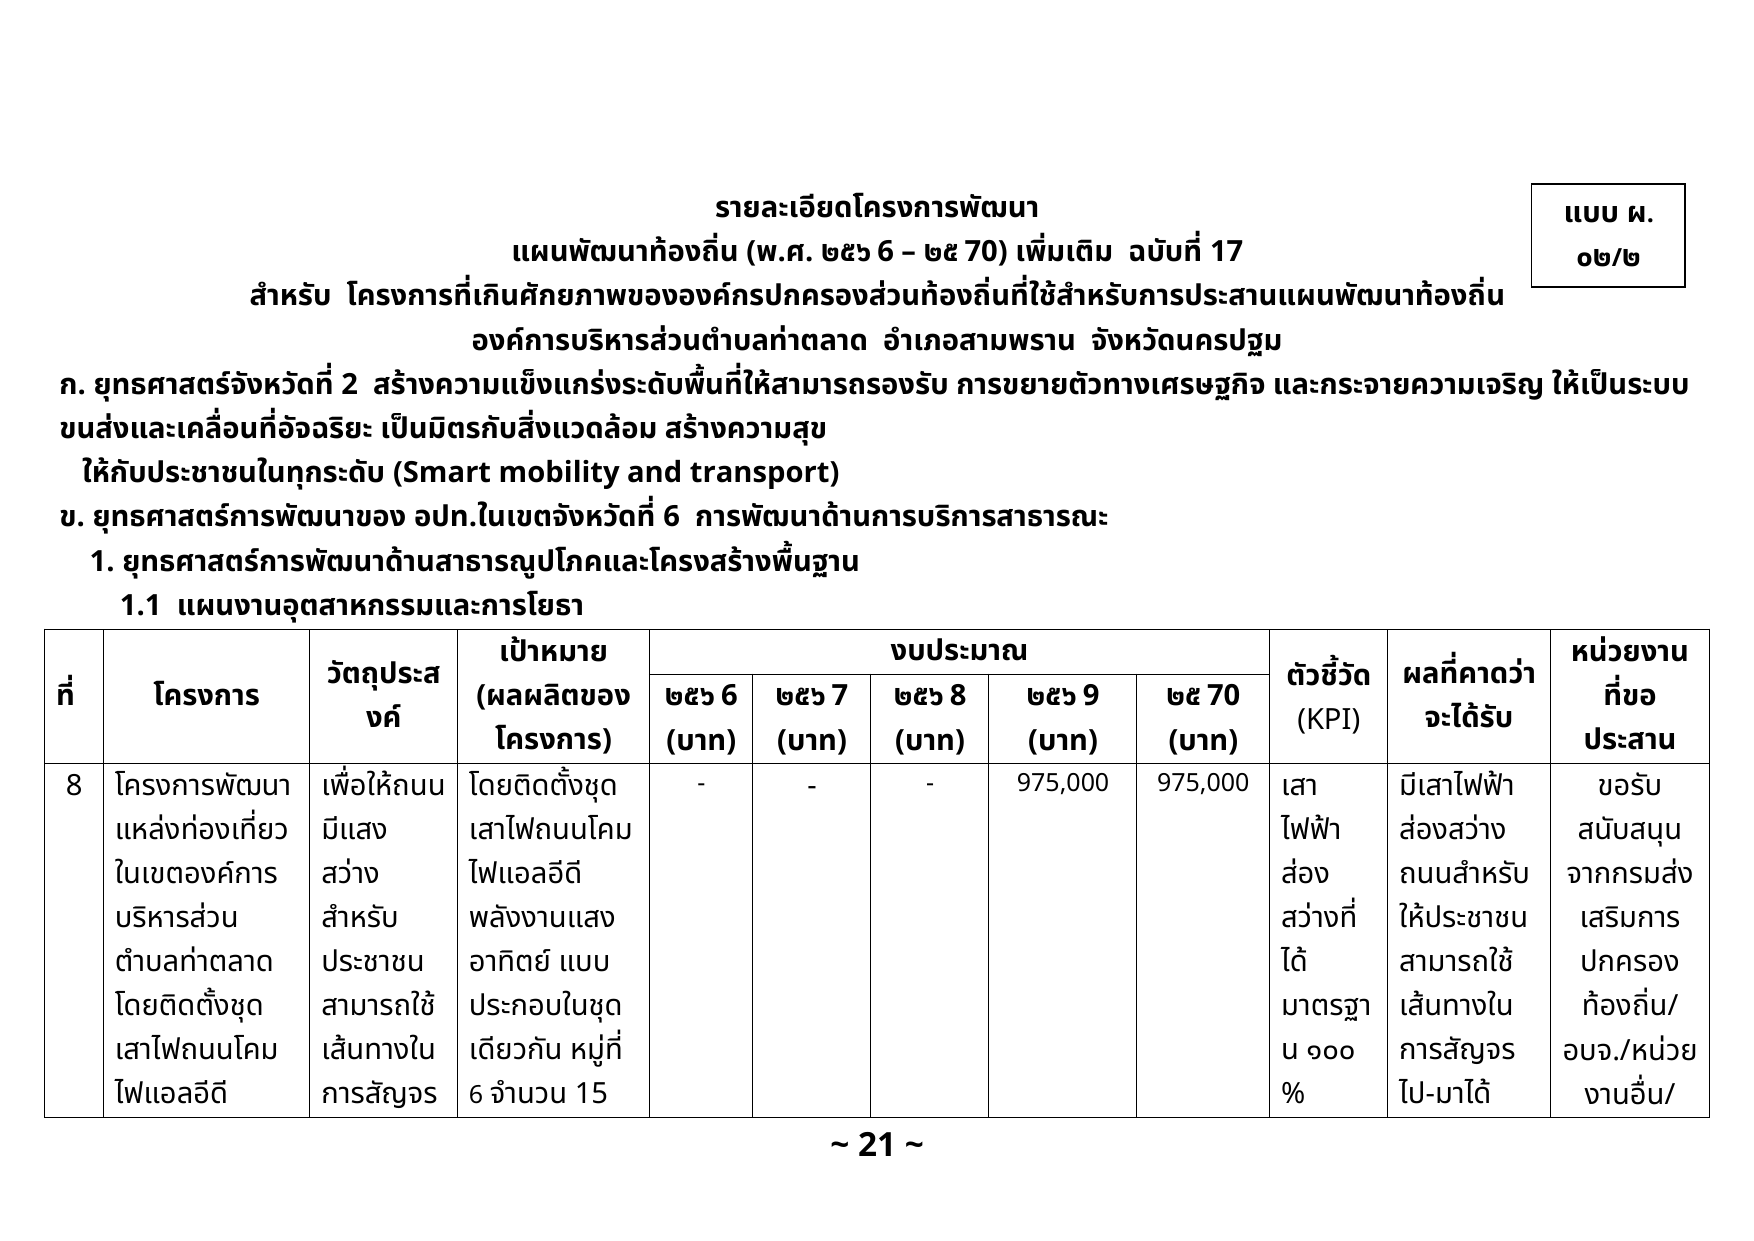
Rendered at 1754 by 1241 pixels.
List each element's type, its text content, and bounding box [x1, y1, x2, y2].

text 1.1 แผนงานอุตสาหกรรมและการโยธา [59, 584, 1695, 628]
text ก. ยุทธศาสตร์จังหวัดที่ 2 สร้างความแข็งแกร่งระดับพื้นที่ให้สามารถรองรับ การขยายตัวทางเศรษฐกิจ และกระจายความเจริญ ให้เป็นระบบขนส่งและเคลื่อนที่อัจฉริยะ เป็นมิตรกับสิ่งแวดล้อม สร้างความสุข [59, 363, 1695, 451]
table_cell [104, 764, 309, 1117]
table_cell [458, 764, 649, 1117]
table_header งบประมาณ [650, 630, 1269, 673]
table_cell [1270, 764, 1387, 1117]
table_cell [310, 764, 457, 1117]
table_cell - [871, 764, 988, 1117]
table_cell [1551, 764, 1709, 1117]
table_cell ๒๕๖7 (บาท) [753, 675, 870, 763]
text ให้กับประชาชนในทุกระดับ (Smart mobility and transport) [59, 451, 1695, 496]
table_header โครงการ [104, 630, 309, 763]
text 1. ยุทธศาสตร์การพัฒนาด้านสาธารณูปโภคและโครงสร้างพื้นฐาน [59, 540, 1695, 584]
table_header เป้าหมาย (ผลผลิตของโครงการ) [458, 630, 649, 763]
table_header ผลที่คาดว่า จะได้รับ [1388, 630, 1550, 763]
table_header หน่วยงานที่ขอประสาน [1551, 630, 1709, 763]
table_cell 975,000 [989, 764, 1136, 1117]
table_header วัตถุประสงค์ [310, 630, 457, 763]
table_header ที่ [45, 630, 103, 763]
text องค์การบริหารส่วนตำบลท่าตลาด อำเภอสามพราน จังหวัดนครปฐม [59, 319, 1695, 363]
text แผนพัฒนาท้องถิ่น (พ.ศ. ๒๕๖6 – ๒๕70) เพิ่มเติม ฉบับที่ 17 [59, 231, 1531, 275]
table_cell 8 [45, 764, 103, 1117]
table_cell ๒๕๖6 (บาท) [650, 675, 752, 763]
text รายละเอียดโครงการพัฒนา [59, 187, 1531, 231]
table_cell ๒๕70 (บาท) [1137, 675, 1269, 763]
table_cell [1388, 764, 1550, 1117]
table_cell ๒๕๖9 (บาท) [989, 675, 1136, 763]
table_cell ๒๕๖8 (บาท) [871, 675, 988, 763]
table_header ตัวชี้วัด (KPI) [1270, 630, 1387, 763]
table_cell - [650, 764, 752, 1117]
text ข. ยุทธศาสตร์การพัฒนาของ อปท.ในเขตจังหวัดที่ 6 การพัฒนาด้านการบริการสาธารณะ [59, 496, 1695, 540]
text สำหรับ โครงการที่เกินศักยภาพขององค์กรปกครองส่วนท้องถิ่นที่ใช้สำหรับการประสานแผนพัฒนาท้องถิ่น [59, 275, 1695, 319]
table_cell 975,000 [1137, 764, 1269, 1117]
table_cell - [753, 764, 870, 1117]
